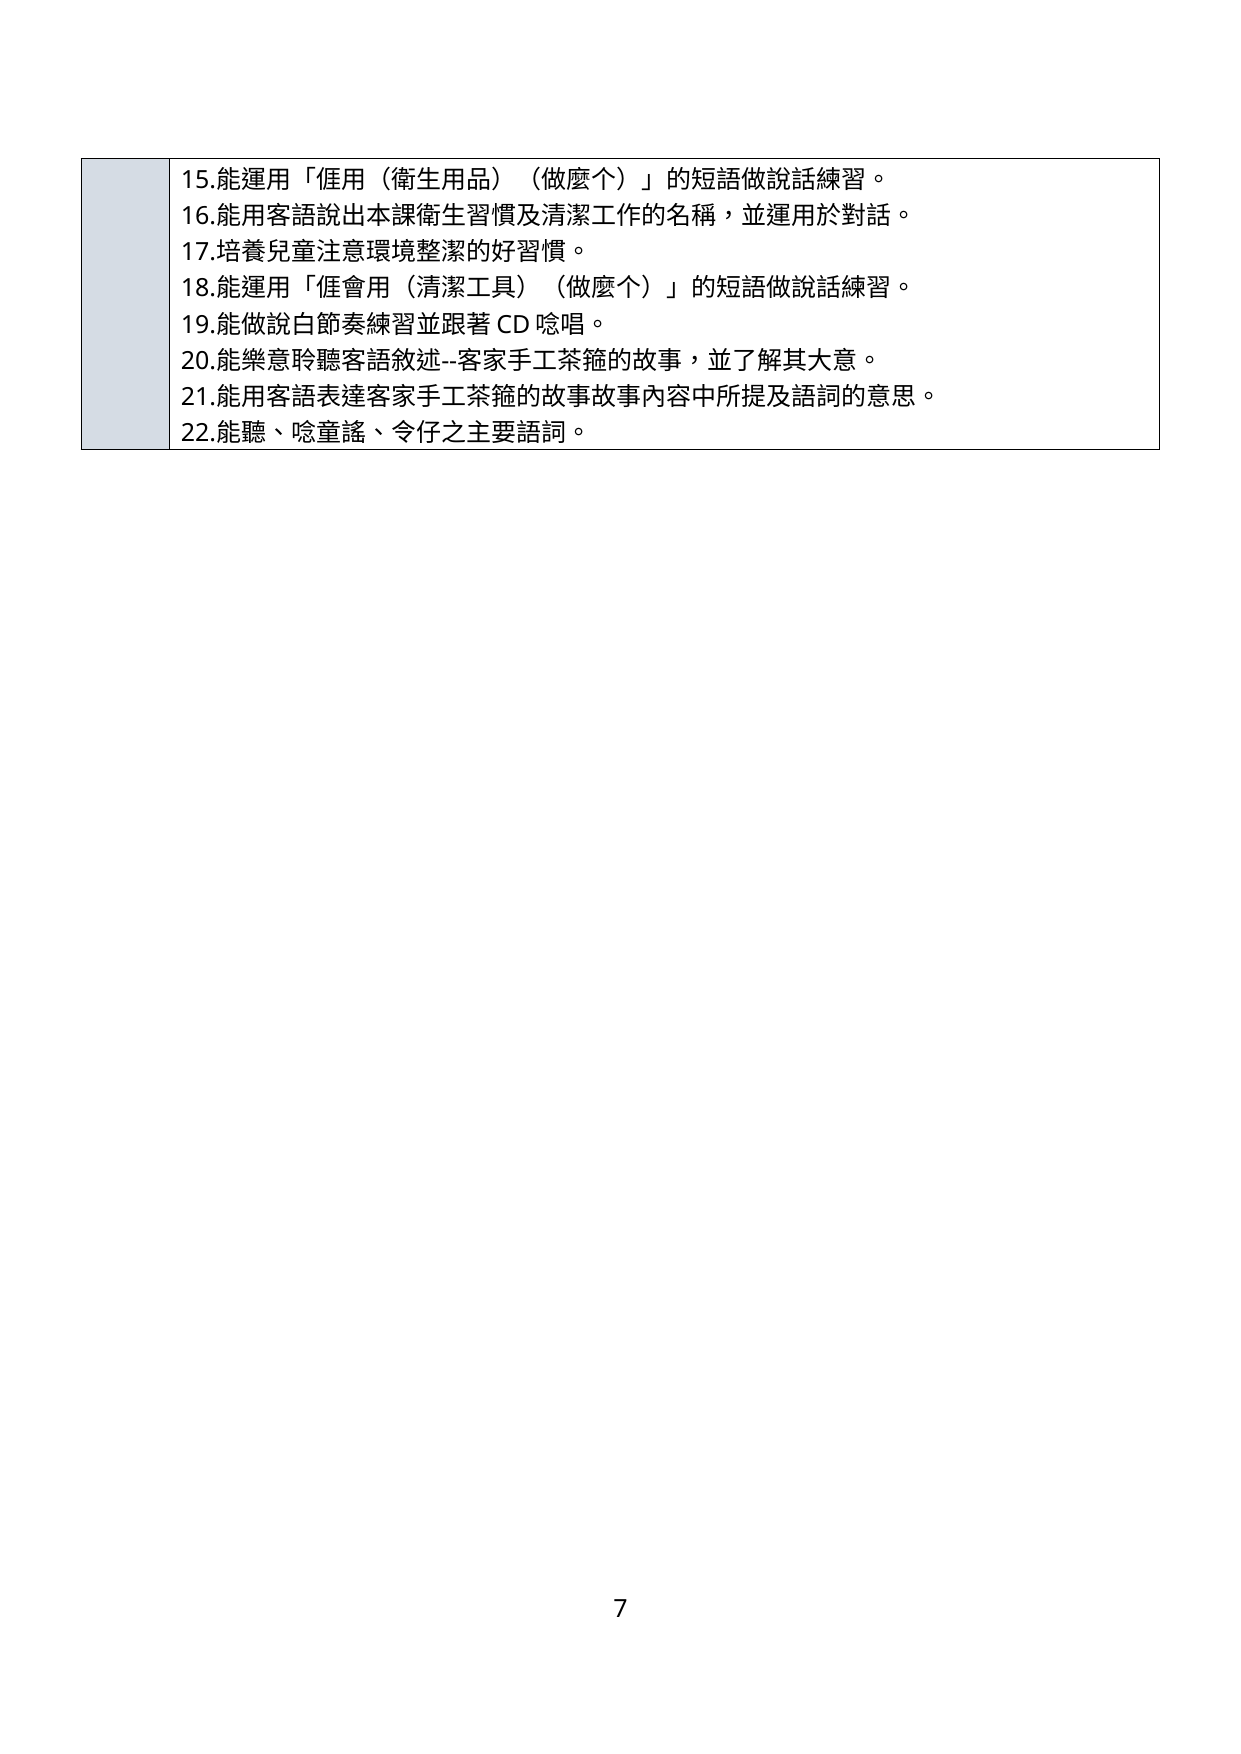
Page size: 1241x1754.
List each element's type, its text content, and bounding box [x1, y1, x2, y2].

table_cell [170, 159, 1159, 449]
table_cell 課程目標 [82, 159, 169, 449]
